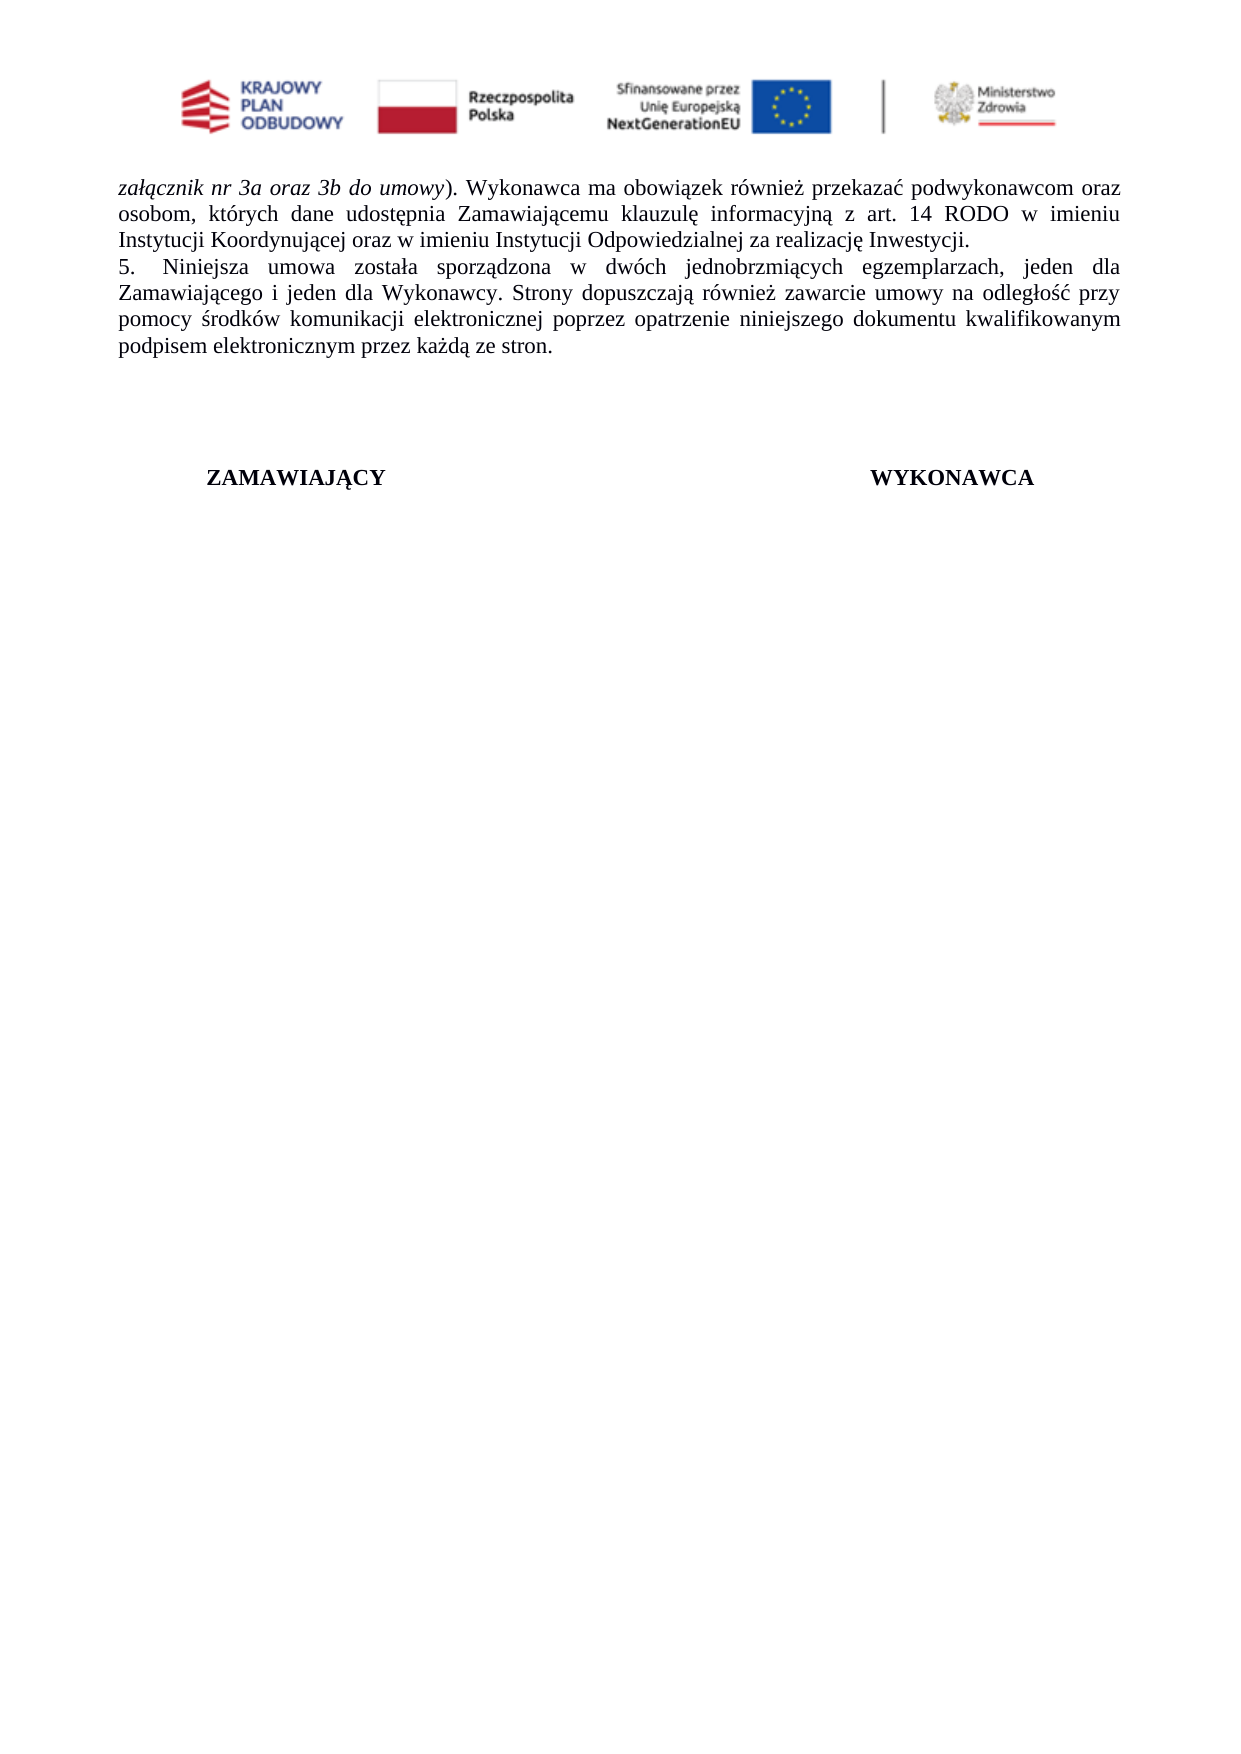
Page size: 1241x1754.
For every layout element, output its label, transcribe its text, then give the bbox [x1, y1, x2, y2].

picture [167, 59, 1074, 150]
list Niniejsza umowa została sporządzona w dwóch jednobrzmiących egzemplarzach, jeden dla Zamawiającego i jeden dla Wykonawcy. Strony dopuszczają również zawarcie umowy na odległość przy pomocy środków komunikacji elektronicznej poprzez opatrzenie niniejszego dokumentu kwalifikowanym podpisem elektronicznym przez każdą ze stron. [118, 253, 1122, 358]
text ZAMAWIAJĄCY WYKONAWCA [118, 464, 1122, 490]
